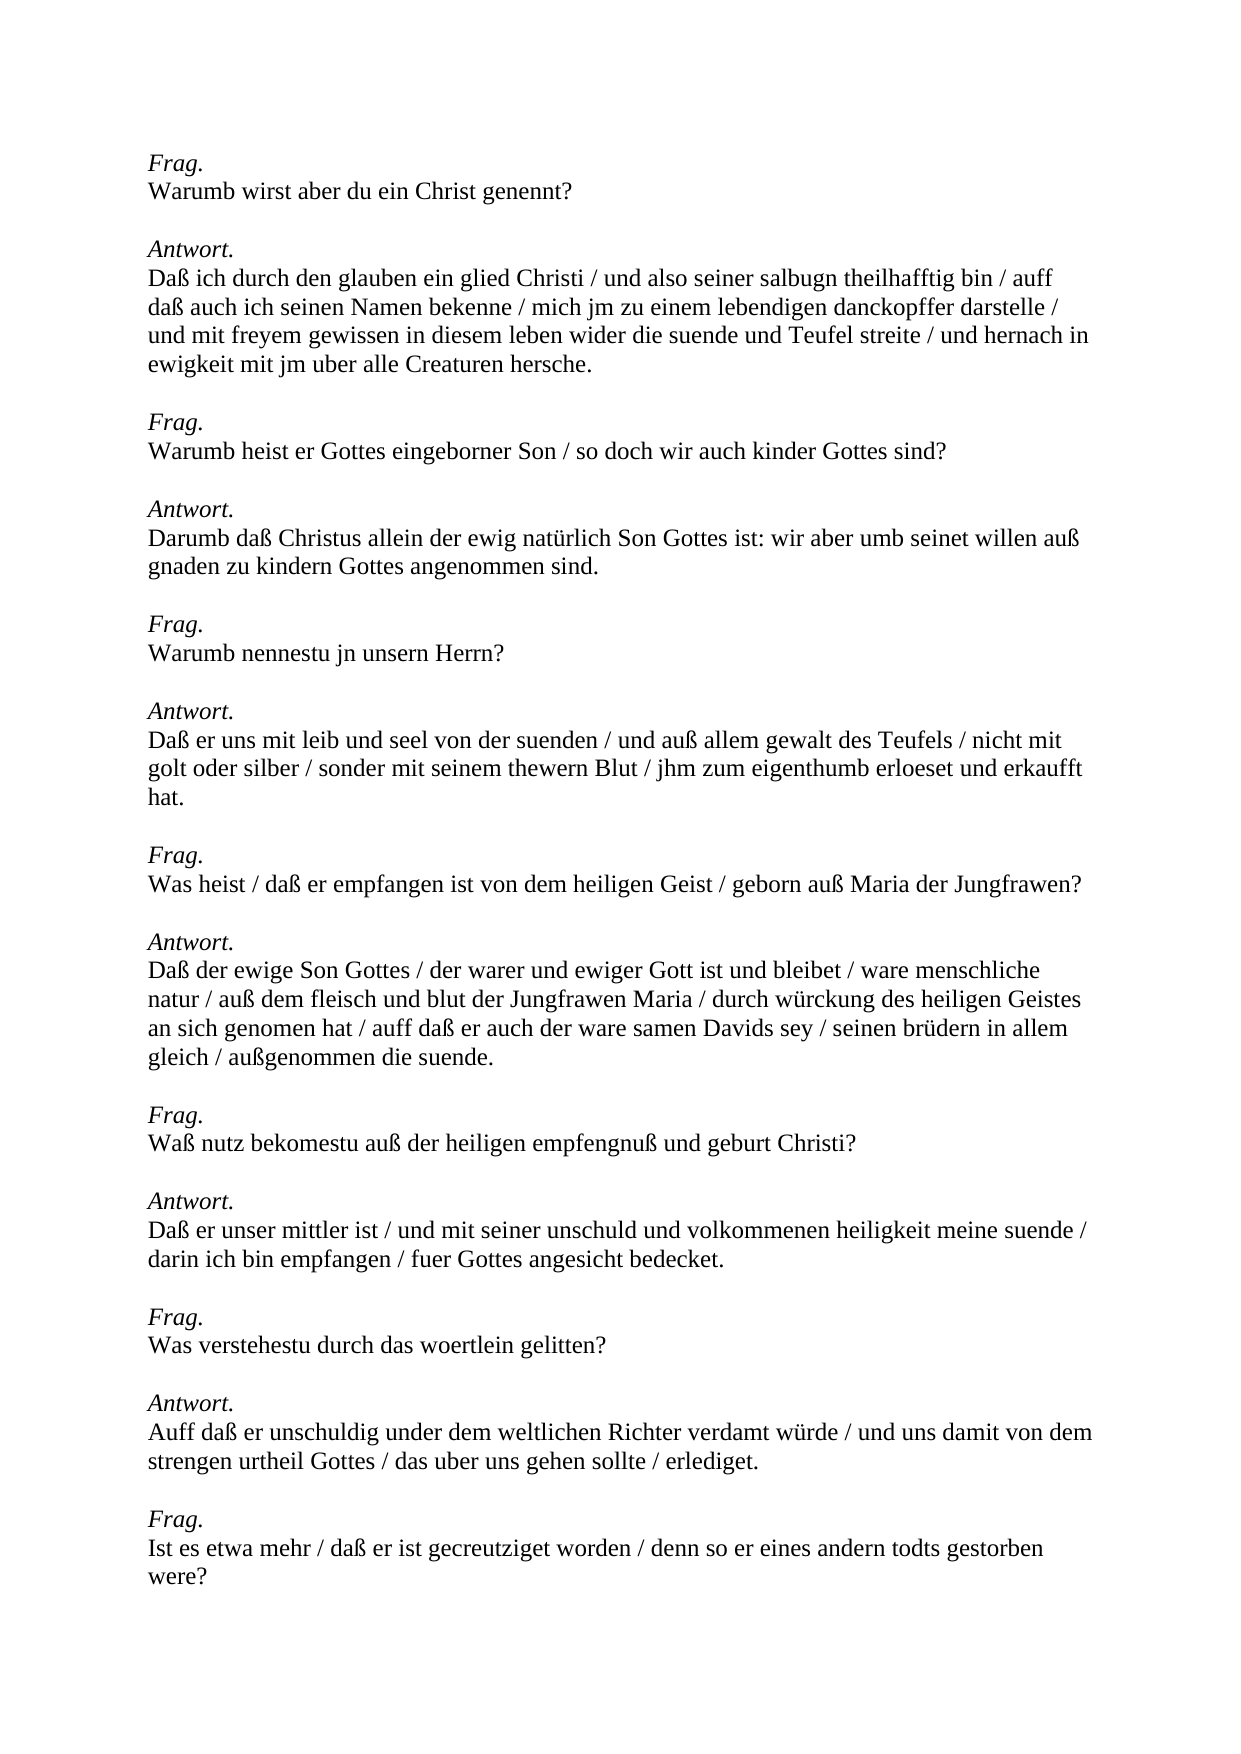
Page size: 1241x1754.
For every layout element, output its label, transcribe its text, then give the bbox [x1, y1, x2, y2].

text Frag. Warumb nennestu jn unsern Herrn? [148, 609, 1093, 667]
text Antwort. Daß er uns mit leib und seel von der suenden / und auß allem gewalt des Teufels / nicht mit golt oder silber / sonder mit seinem thewern Blut / jhm zum eigenthumb erloeset und erkaufft hat. [148, 696, 1093, 811]
text Antwort. Daß er unser mittler ist / und mit seiner unschuld und volkommenen heiligkeit meine suende / darin ich bin empfangen / fuer Gottes angesicht bedecket. [148, 1186, 1093, 1273]
text Frag. Warumb wirst aber du ein Christ genennt? [148, 148, 1093, 205]
text Antwort. Daß der ewige Son Gottes / der warer und ewiger Gott ist und bleibet / ware menschliche natur / auß dem fleisch und blut der Jungfrawen Maria / durch würckung des heiligen Geistes an sich genomen hat / auff daß er auch der ware samen Davids sey / seinen brüdern in allem gleich / außgenommen die suende. [148, 927, 1093, 1071]
text Frag. Warumb heist er Gottes eingeborner Son / so doch wir auch kinder Gottes sind? [148, 407, 1093, 465]
text Frag. Was heist / daß er empfangen ist von dem heiligen Geist / geborn auß Maria der Jungfrawen? [148, 840, 1093, 898]
text Frag. Was verstehestu durch das woertlein gelitten? [148, 1302, 1093, 1359]
text Antwort. Darumb daß Christus allein der ewig natürlich Son Gottes ist: wir aber umb seinet willen auß gnaden zu kindern Gottes angenommen sind. [148, 494, 1093, 580]
text Antwort. Daß ich durch den glauben ein glied Christi / und also seiner salbugn theilhafftig bin / auff daß auch ich seinen Namen bekenne / mich jm zu einem lebendigen danckopffer darstelle / und mit freyem gewissen in diesem leben wider die suende und Teufel streite / und hernach in ewigkeit mit jm uber alle Creaturen hersche. [148, 234, 1093, 378]
text Antwort. Auff daß er unschuldig under dem weltlichen Richter verdamt würde / und uns damit von dem strengen urtheil Gottes / das uber uns gehen sollte / erlediget. [148, 1388, 1093, 1475]
text Frag. Ist es etwa mehr / daß er ist gecreutziget worden / denn so er eines andern todts gestorben were? [148, 1504, 1093, 1590]
text Frag. Waß nutz bekomestu auß der heiligen empfengnuß und geburt Christi? [148, 1100, 1093, 1157]
